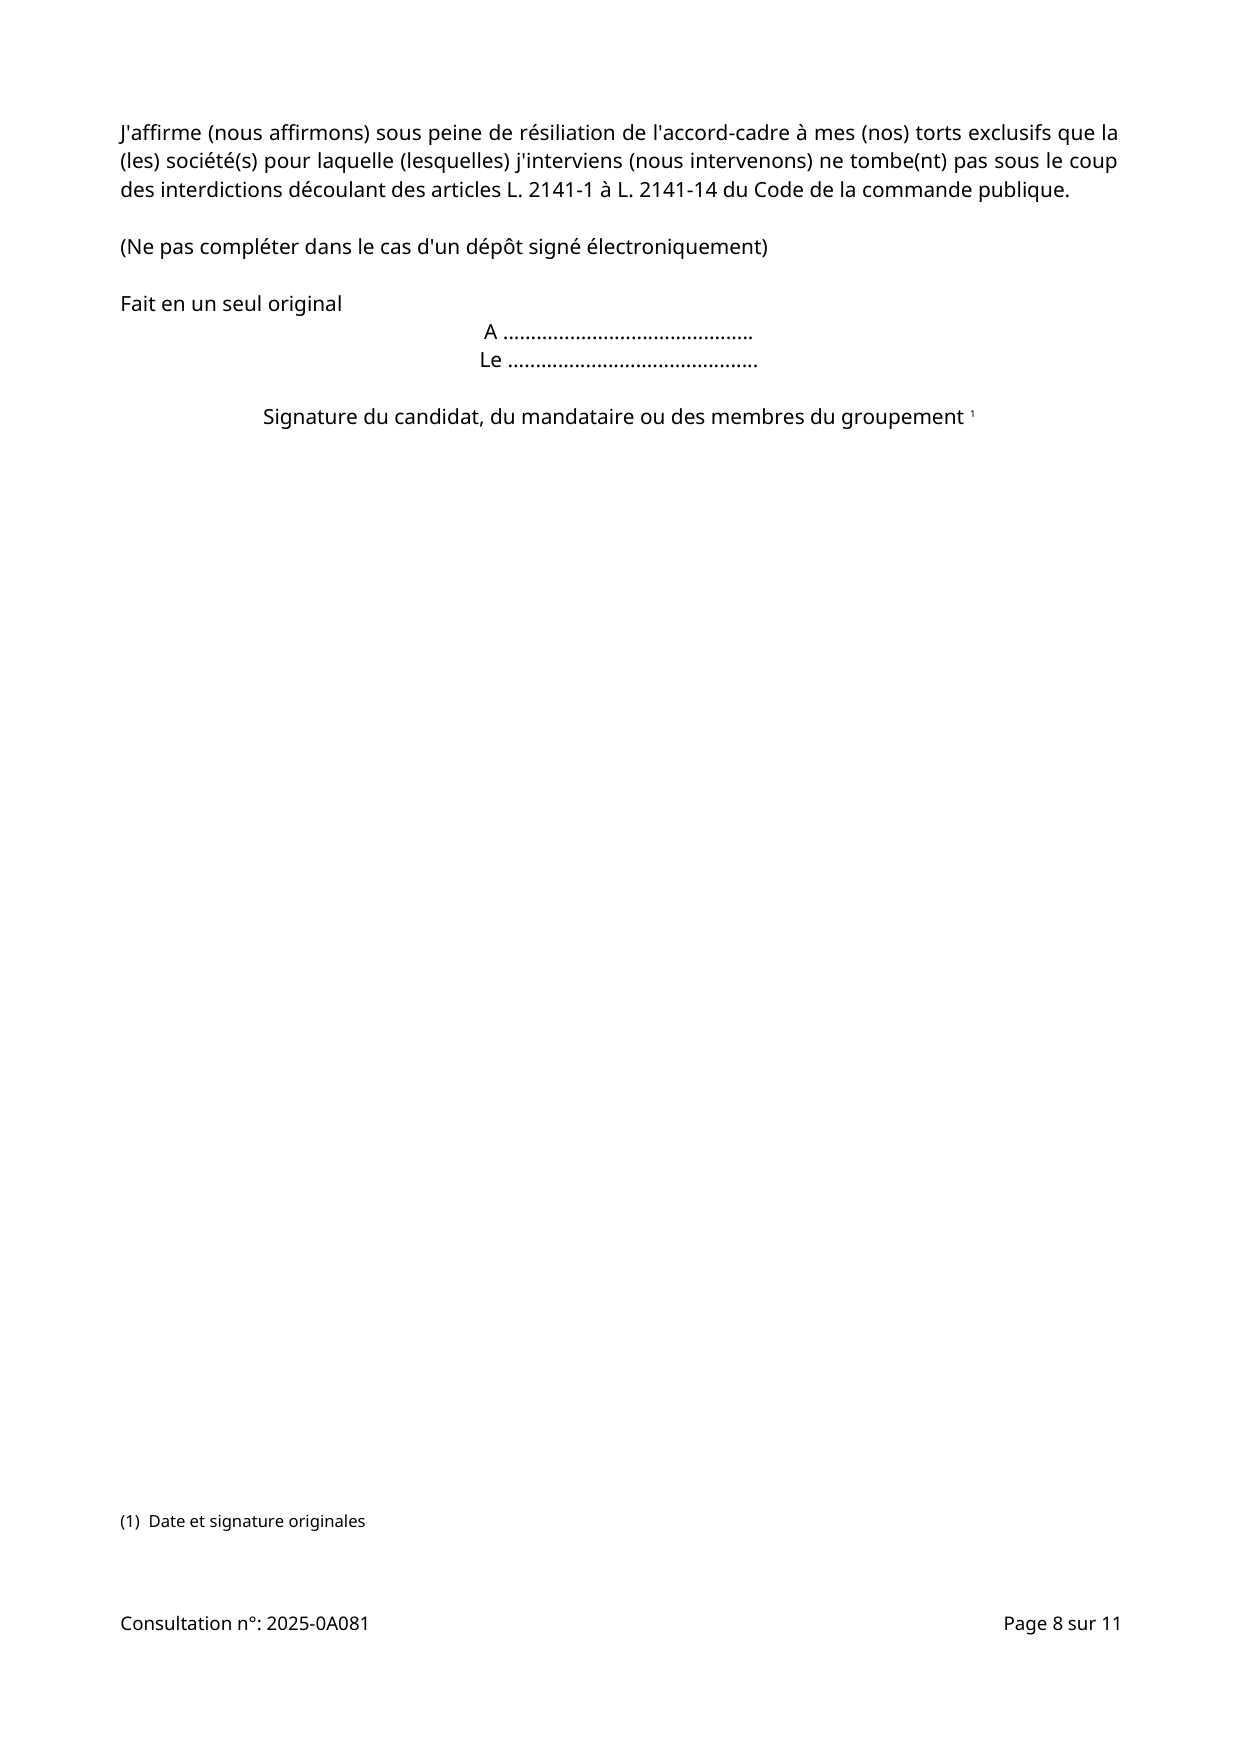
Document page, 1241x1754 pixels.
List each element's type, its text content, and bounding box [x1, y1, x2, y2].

text Le ............................................. [120, 346, 1118, 374]
text (Ne pas compléter dans le cas d'un dépôt signé électroniquement) [120, 232, 1120, 260]
text Fait en un seul original [120, 289, 1120, 317]
text Signature du candidat, du mandataire ou des membres du groupement 1 [120, 402, 1118, 431]
text J'affirme (nous affirmons) sous peine de résiliation de l'accord-cadre à mes (nos) torts exclusifs que la (les) société(s) pour laquelle (lesquelles) j'interviens (nous intervenons) ne tombe(nt) pas sous le coup des interdictions découlant des articles L. 2141-1 à L. 2141-14 du Code de la commande publique. [120, 118, 1120, 203]
text A ............................................. [120, 317, 1118, 346]
